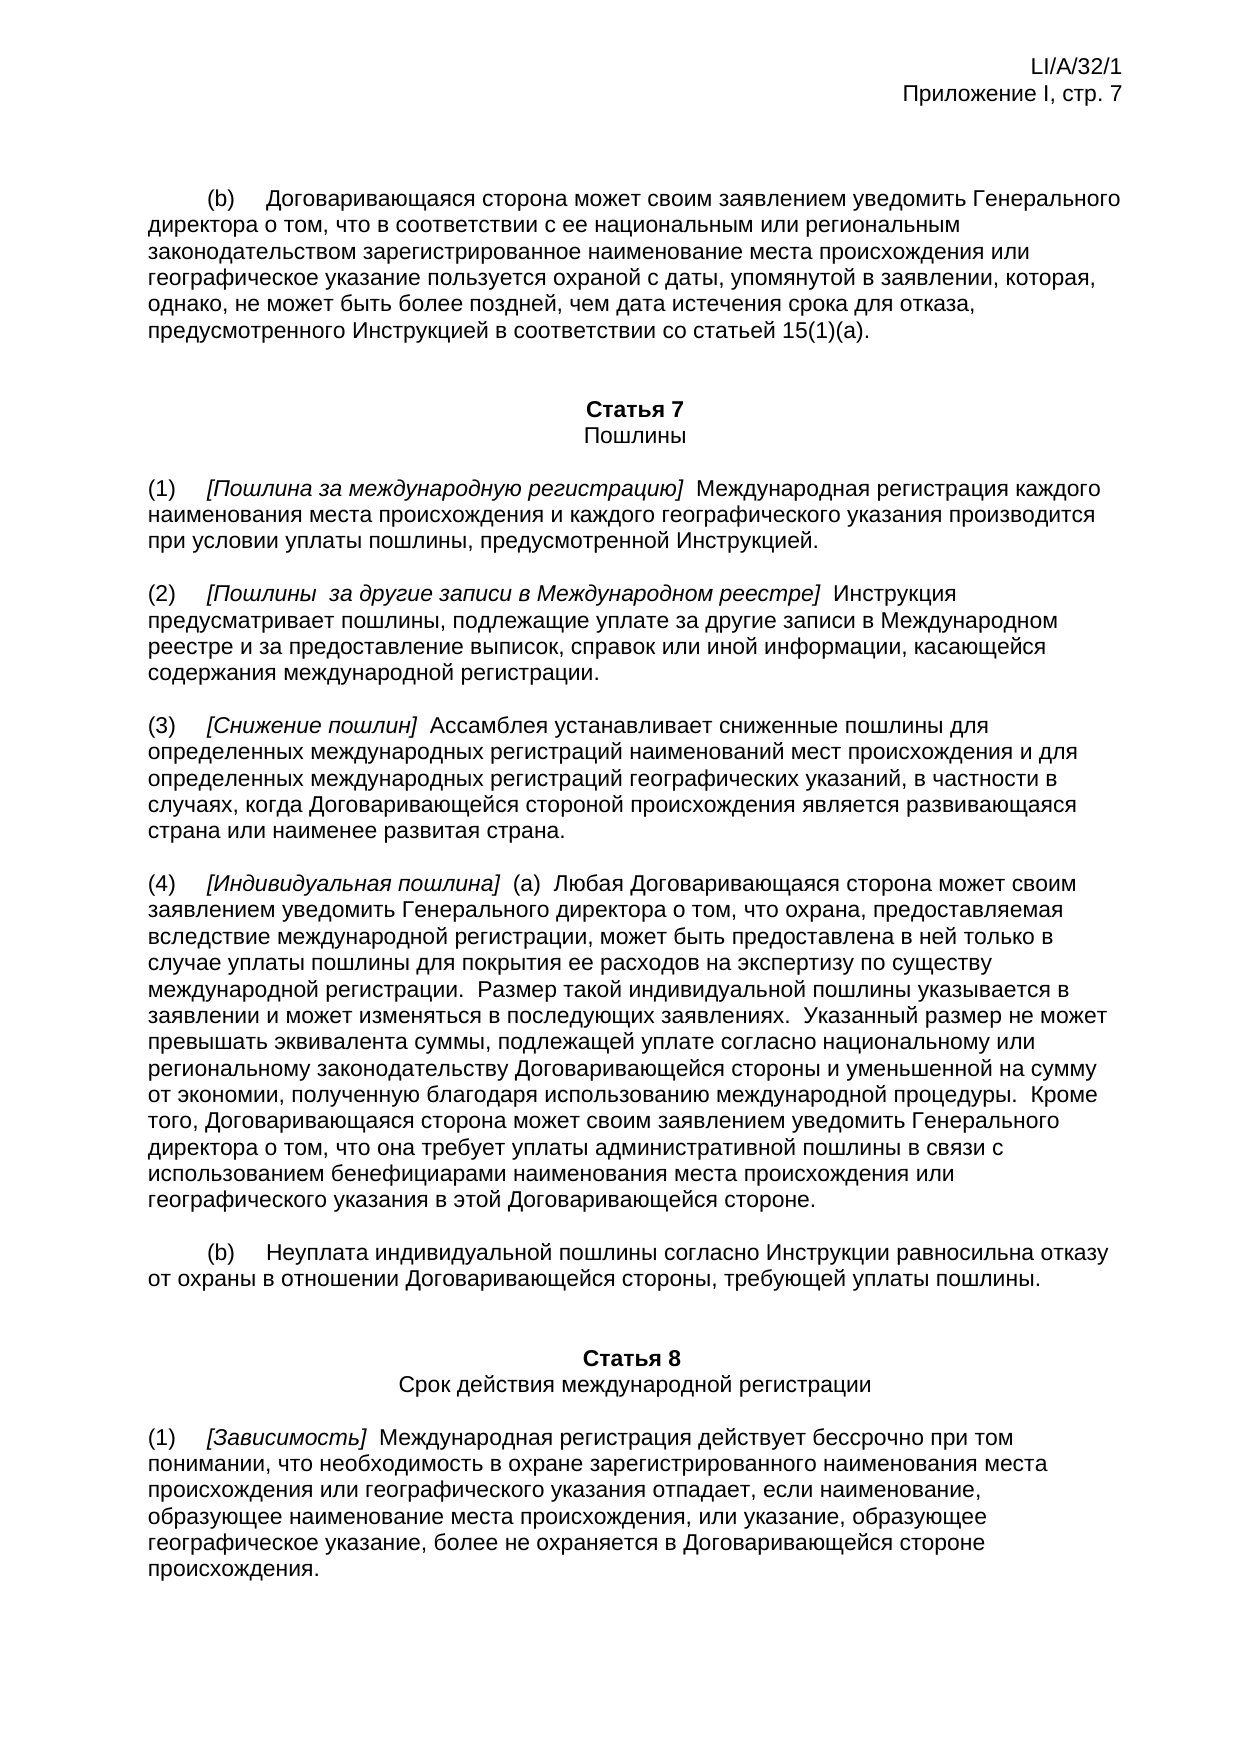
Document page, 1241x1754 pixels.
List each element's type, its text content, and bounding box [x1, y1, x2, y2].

text (3) [Снижение пошлин] Ассамблея устанавливает сниженные пошлины для определенных международных регистраций наименований мест происхождения и для определенных международных регистраций географических указаний, в частности в случаях, когда Договаривающейся стороной происхождения является развивающаяся страна или наименее развитая страна. [148, 712, 1122, 844]
text (4) [Индивидуальная пошлина] (a) Любая Договаривающаяся сторона может своим заявлением уведомить Генерального директора о том, что охрана, предоставляемая вследствие международной регистрации, может быть предоставлена в ней только в случае уплаты пошлины для покрытия ее расходов на экспертизу по существу международной регистрации. Размер такой индивидуальной пошлины указывается в заявлении и может изменяться в последующих заявлениях. Указанный размер не может превышать эквивалента суммы, подлежащей уплате согласно национальному или региональному законодательству Договаривающейся стороны и уменьшенной на сумму от экономии, полученную благодаря использованию международной процедуры. Кроме того, Договаривающаяся сторона может своим заявлением уведомить Генерального директора о том, что она требует уплаты административной пошлины в связи с использованием бенефициарами наименования места происхождения или географического указания в этой Договаривающейся стороне. [148, 870, 1122, 1213]
text (1) [Зависимость] Международная регистрация действует бессрочно при том понимании, что необходимость в охране зарегистрированного наименования места происхождения или географического указания отпадает, если наименование, образующее наименование места происхождения, или указание, образующее географическое указание, более не охраняется в Договаривающейся стороне происхождения. [148, 1423, 1122, 1582]
list [Пошлина за международную регистрацию] Международная регистрация каждого наименования места происхождения и каждого географического указания производится при условии уплаты пошлины, предусмотренной Инструкцией. [148, 475, 1122, 554]
text Статья 8 Срок действия международной регистрации [148, 1344, 1122, 1397]
list [Пошлины за другие записи в Международном реестре] Инструкция предусматривает пошлины, подлежащие уплате за другие записи в Международном реестре и за предоставление выписок, справок или иной информации, касающейся содержания международной регистрации. [148, 580, 1122, 686]
text (b) Неуплата индивидуальной пошлины согласно Инструкции равносильна отказу от охраны в отношении Договаривающейся стороны, требующей уплаты пошлины. [148, 1239, 1122, 1292]
text (b) Договаривающаяся сторона может своим заявлением уведомить Генерального директора о том, что в соответствии с ее национальным или региональным законодательством зарегистрированное наименование места происхождения или географическое указание пользуется охраной с даты, упомянутой в заявлении, которая, однако, не может быть более поздней, чем дата истечения срока для отказа, предусмотренного Инструкцией в соответствии со статьей 15(1)(a). [148, 185, 1122, 343]
text Статья 7 Пошлины [148, 396, 1122, 448]
